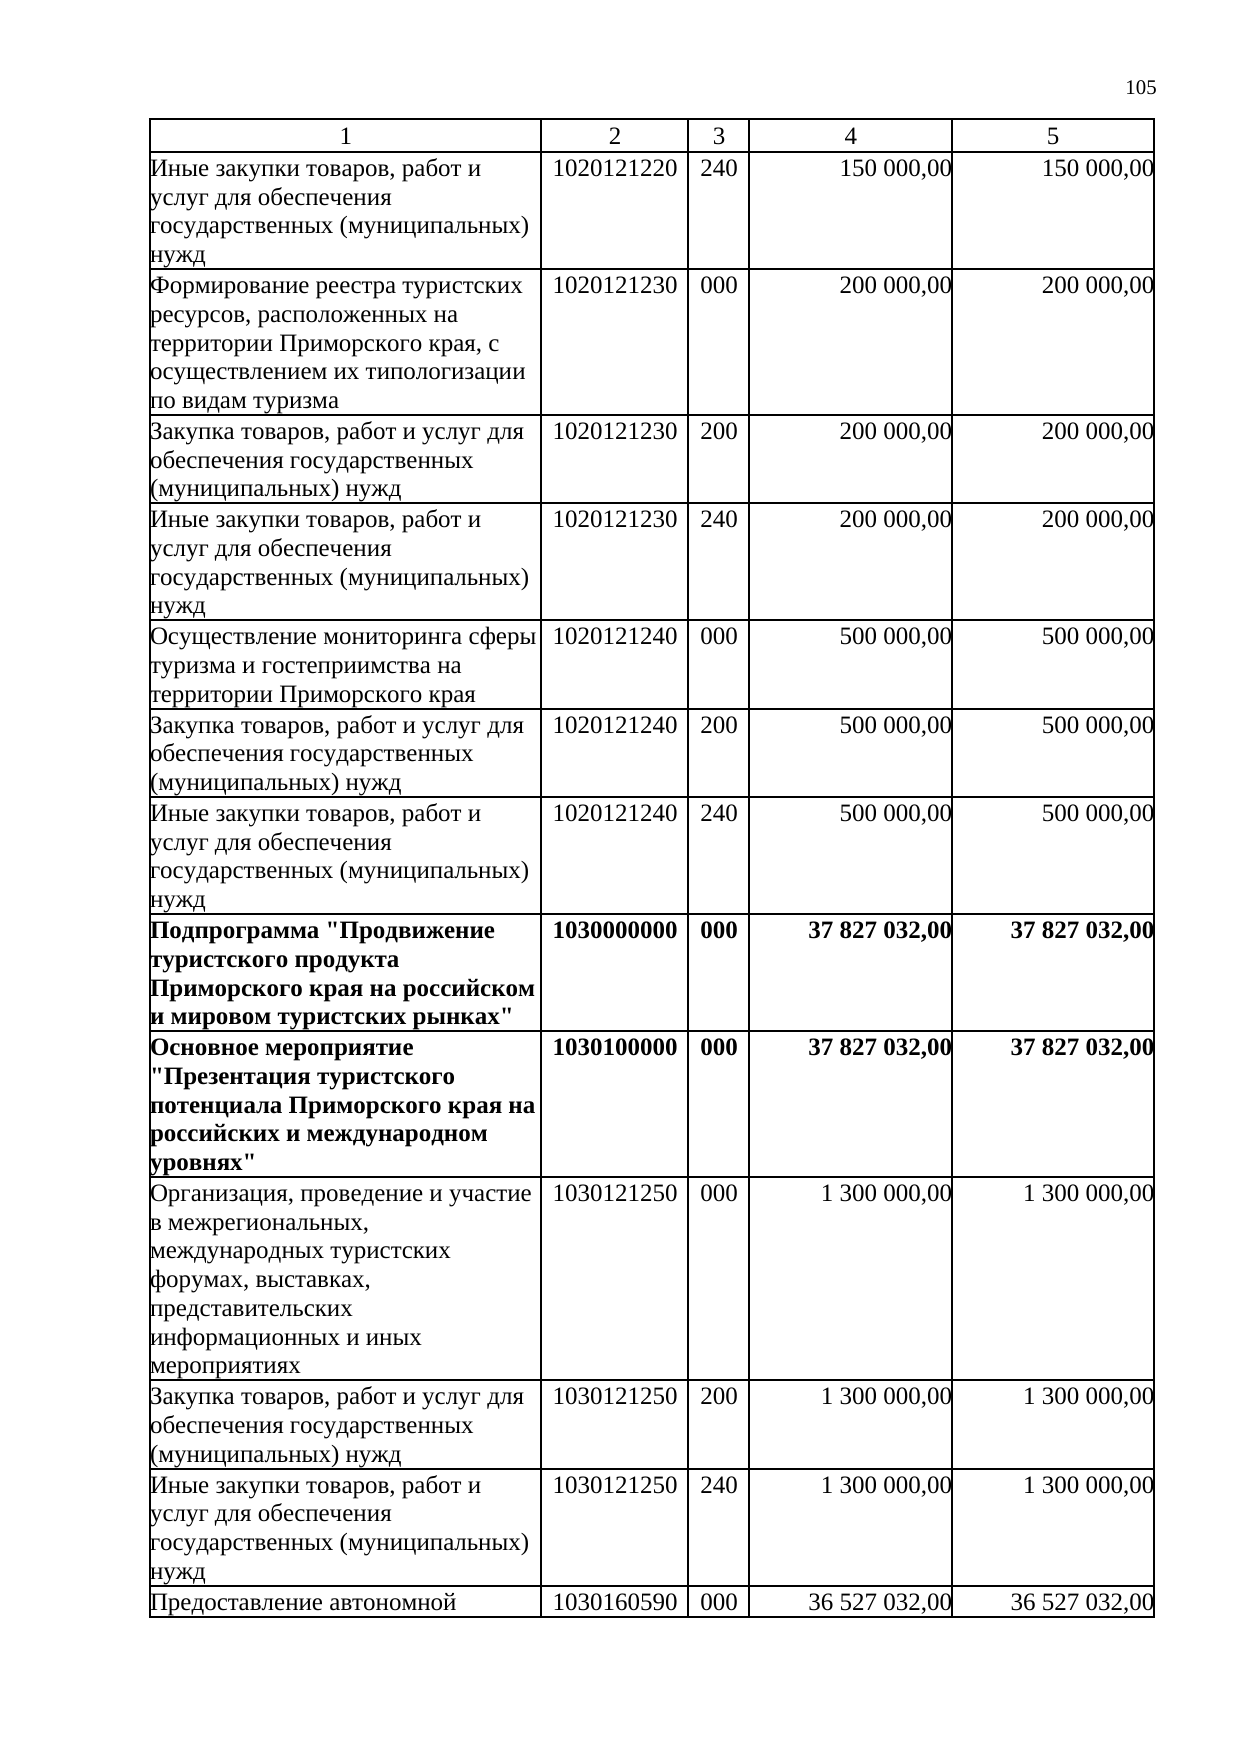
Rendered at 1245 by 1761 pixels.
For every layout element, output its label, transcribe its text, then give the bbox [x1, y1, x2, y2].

table_header 3 [689, 120, 748, 151]
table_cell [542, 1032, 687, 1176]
table_header 2 [542, 120, 687, 151]
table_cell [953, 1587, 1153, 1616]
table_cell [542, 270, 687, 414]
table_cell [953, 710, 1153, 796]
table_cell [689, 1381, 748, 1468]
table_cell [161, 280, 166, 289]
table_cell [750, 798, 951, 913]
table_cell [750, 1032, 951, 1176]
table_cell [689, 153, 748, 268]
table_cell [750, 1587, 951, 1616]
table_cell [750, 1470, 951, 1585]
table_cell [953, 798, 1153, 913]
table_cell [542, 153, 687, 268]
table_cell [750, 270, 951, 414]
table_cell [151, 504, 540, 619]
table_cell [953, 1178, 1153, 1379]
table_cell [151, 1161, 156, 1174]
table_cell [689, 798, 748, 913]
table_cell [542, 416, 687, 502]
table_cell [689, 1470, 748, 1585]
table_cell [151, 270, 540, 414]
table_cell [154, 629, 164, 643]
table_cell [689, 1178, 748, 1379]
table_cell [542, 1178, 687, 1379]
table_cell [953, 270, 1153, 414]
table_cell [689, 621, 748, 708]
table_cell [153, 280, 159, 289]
table_header 5 [953, 120, 1153, 151]
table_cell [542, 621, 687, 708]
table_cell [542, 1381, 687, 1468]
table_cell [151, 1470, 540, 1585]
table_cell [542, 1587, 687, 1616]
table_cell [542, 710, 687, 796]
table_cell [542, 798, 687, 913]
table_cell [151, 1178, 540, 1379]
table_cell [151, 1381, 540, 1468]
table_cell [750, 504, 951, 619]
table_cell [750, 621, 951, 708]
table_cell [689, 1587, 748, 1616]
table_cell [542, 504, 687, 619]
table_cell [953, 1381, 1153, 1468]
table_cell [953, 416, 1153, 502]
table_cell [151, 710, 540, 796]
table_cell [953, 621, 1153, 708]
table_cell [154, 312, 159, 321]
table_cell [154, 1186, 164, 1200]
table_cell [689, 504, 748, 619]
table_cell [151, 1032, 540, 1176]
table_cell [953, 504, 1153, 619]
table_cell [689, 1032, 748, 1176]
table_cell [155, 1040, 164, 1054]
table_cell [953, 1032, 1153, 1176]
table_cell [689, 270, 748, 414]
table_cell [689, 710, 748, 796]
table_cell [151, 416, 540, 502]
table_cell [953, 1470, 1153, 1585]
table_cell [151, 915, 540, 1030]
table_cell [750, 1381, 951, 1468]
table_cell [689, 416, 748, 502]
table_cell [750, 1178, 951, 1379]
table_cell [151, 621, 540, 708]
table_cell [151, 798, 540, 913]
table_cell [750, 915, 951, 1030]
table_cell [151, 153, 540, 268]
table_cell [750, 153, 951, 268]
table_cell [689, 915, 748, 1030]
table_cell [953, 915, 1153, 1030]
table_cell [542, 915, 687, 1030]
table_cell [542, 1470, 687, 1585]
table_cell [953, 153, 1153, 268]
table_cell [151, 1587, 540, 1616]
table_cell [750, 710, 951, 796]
table_header 1 [151, 120, 540, 151]
table_header 4 [750, 120, 951, 151]
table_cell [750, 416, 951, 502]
